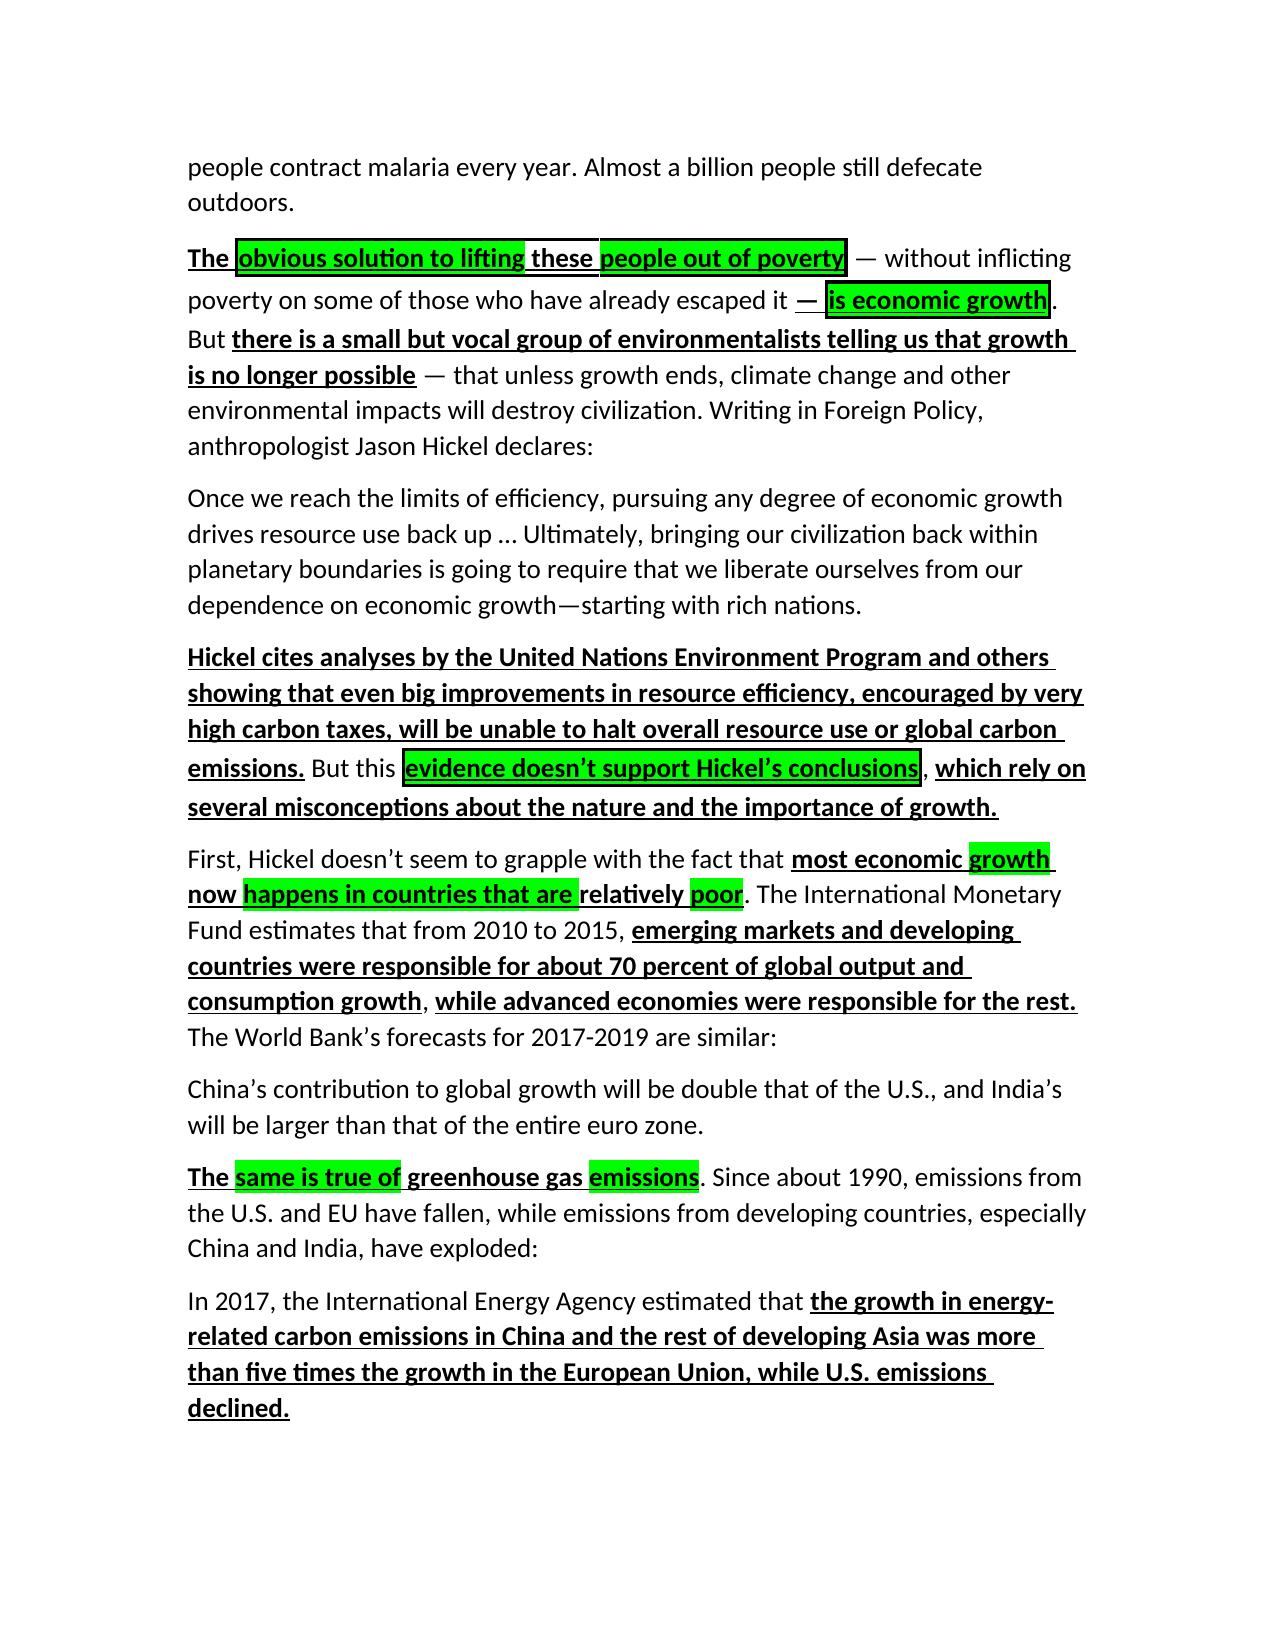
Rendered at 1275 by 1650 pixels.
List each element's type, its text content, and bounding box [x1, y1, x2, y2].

text First, Hickel doesn’t seem to grapple with the fact that most economic growth now happens in countries that are relatively poor. The International Monetary Fund estimates that from 2010 to 2015, emerging markets and developing countries were responsible for about 70 percent of global output and consumption growth, while advanced economies were responsible for the rest. The World Bank’s forecasts for 2017-2019 are similar: [187, 842, 1087, 1053]
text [187, 150, 1087, 219]
text In 2017, the International Energy Agency estimated that the growth in energy-related carbon emissions in China and the rest of developing Asia was more than five times the growth in the European Union, while U.S. emissions declined. [187, 1284, 1087, 1424]
text China’s contribution to global growth will be double that of the U.S., and India’s will be larger than that of the entire euro zone. [187, 1072, 1087, 1141]
text The obvious solution to lifting these people out of poverty — without inflicting poverty on some of those who have already escaped it — is economic growth. But there is a small but vocal group of environmentalists telling us that growth is no longer possible — that unless growth ends, climate change and other environmental impacts will destroy civilization. Writing in Foreign Policy, anthropologist Jason Hickel declares: [187, 238, 1087, 462]
text Hickel cites analyses by the United Nations Environment Program and others showing that even big improvements in resource efficiency, encouraged by very high carbon taxes, will be unable to halt overall resource use or global carbon emissions. But this evidence doesn’t support Hickel’s conclusions, which rely on several misconceptions about the nature and the importance of growth. [187, 641, 1087, 823]
text The same is true of greenhouse gas emissions. Since about 1990, emissions from the U.S. and EU have fallen, while emissions from developing countries, especially China and India, have exploded: [187, 1160, 1087, 1265]
text Once we reach the limits of efficiency, pursuing any degree of economic growth drives resource use back up … Ultimately, bringing our civilization back within planetary boundaries is going to require that we liberate ourselves from our dependence on economic growth—starting with rich nations. [187, 481, 1087, 621]
